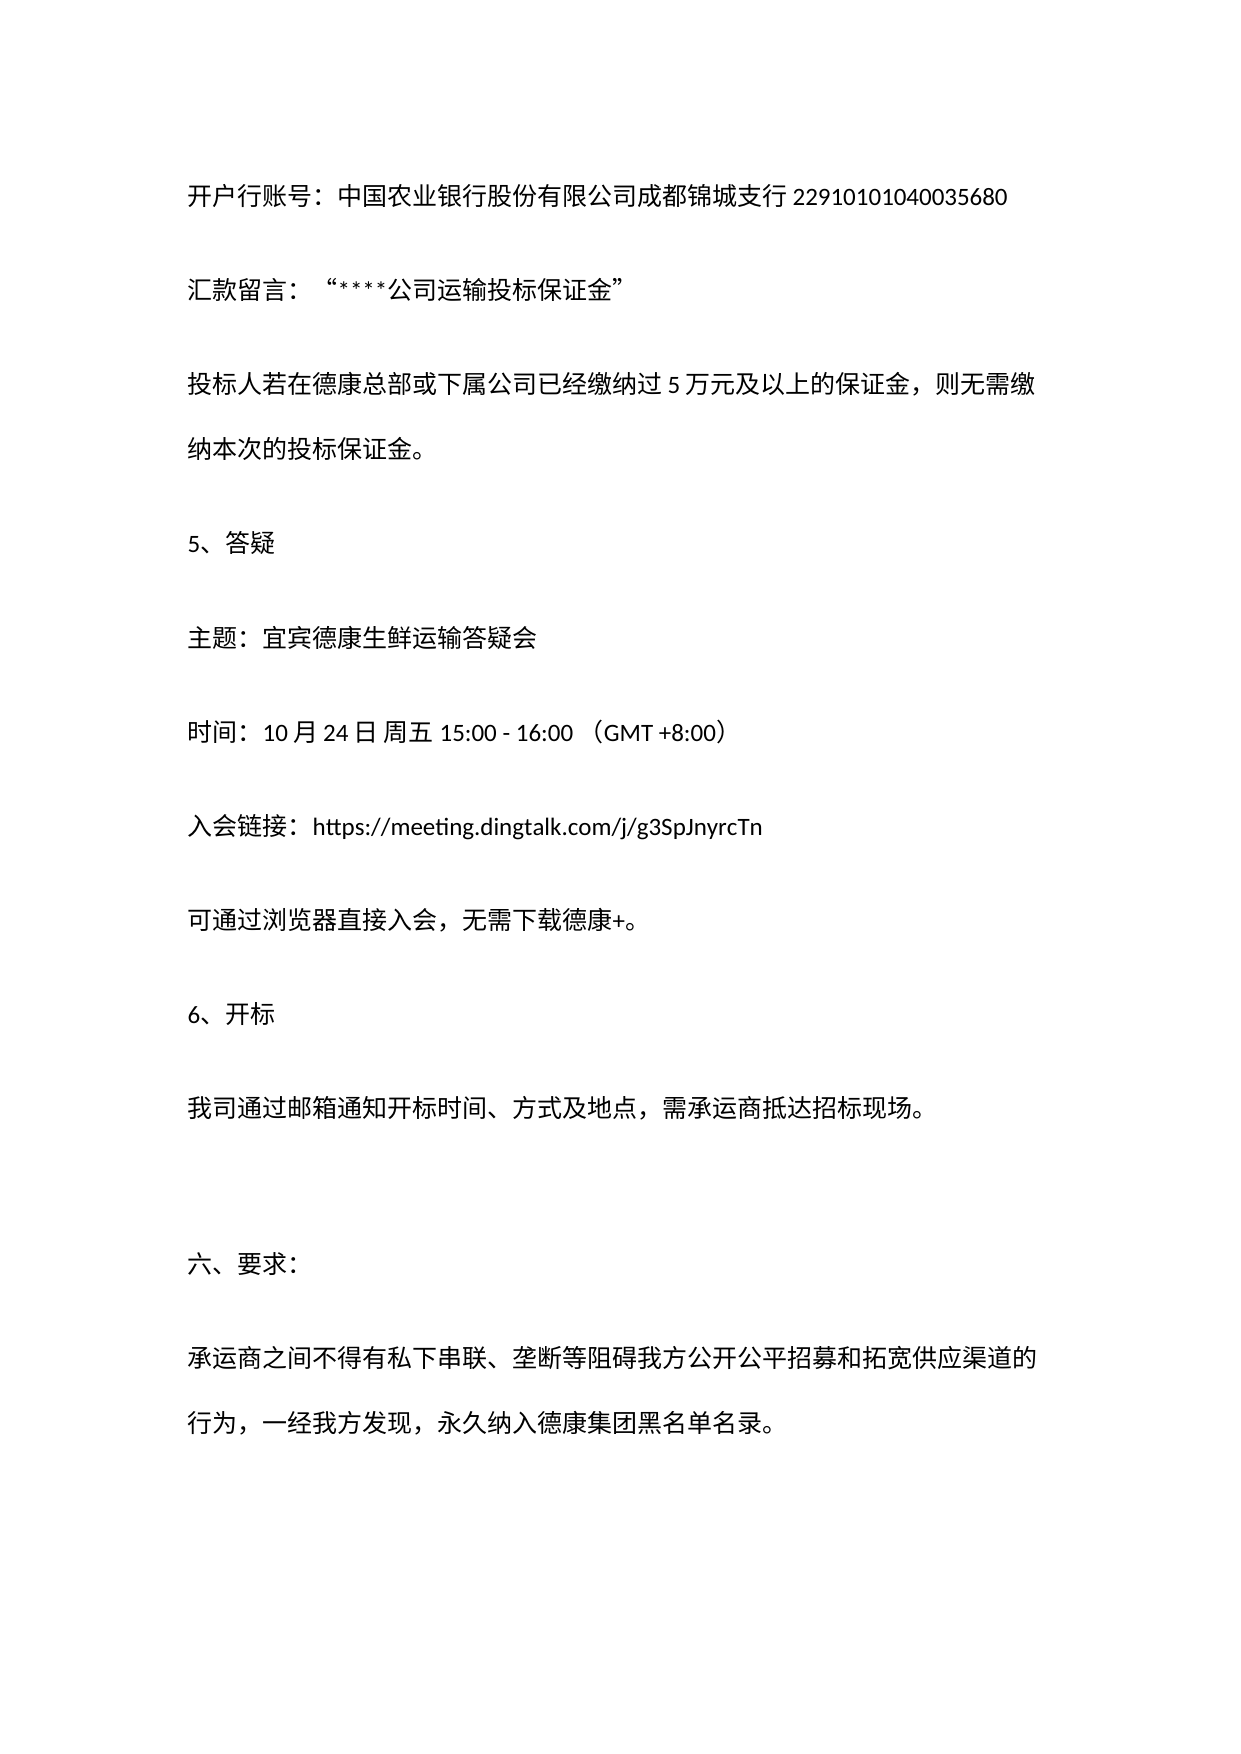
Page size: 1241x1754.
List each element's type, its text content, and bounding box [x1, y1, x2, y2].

text 主题：宜宾德康生鲜运输答疑会 [187, 604, 1053, 669]
text 6、开标 [187, 980, 1053, 1045]
text 入会链接：https://meeting.dingtalk.com/j/g3SpJnyrcTn [187, 792, 1053, 857]
text 5、答疑 [187, 509, 1053, 574]
text 六、要求： [187, 1230, 1053, 1295]
text 开户行账号：中国农业银行股份有限公司成都锦城支行22910101040035680 [187, 162, 1053, 227]
text 可通过浏览器直接入会，无需下载德康+。 [187, 886, 1053, 951]
text 时间：10月24日 周五 15:00 - 16:00 （GMT +8:00） [187, 698, 1053, 763]
text 汇款留言：“****公司运输投标保证金” [187, 256, 1053, 321]
text 承运商之间不得有私下串联、垄断等阻碍我方公开公平招募和拓宽供应渠道的行为，一经我方发现，永久纳入德康集团黑名单名录。 [187, 1324, 1053, 1454]
text 我司通过邮箱通知开标时间、方式及地点，需承运商抵达招标现场。 [187, 1074, 1053, 1139]
text 投标人若在德康总部或下属公司已经缴纳过5万元及以上的保证金，则无需缴纳本次的投标保证金。 [187, 350, 1053, 480]
